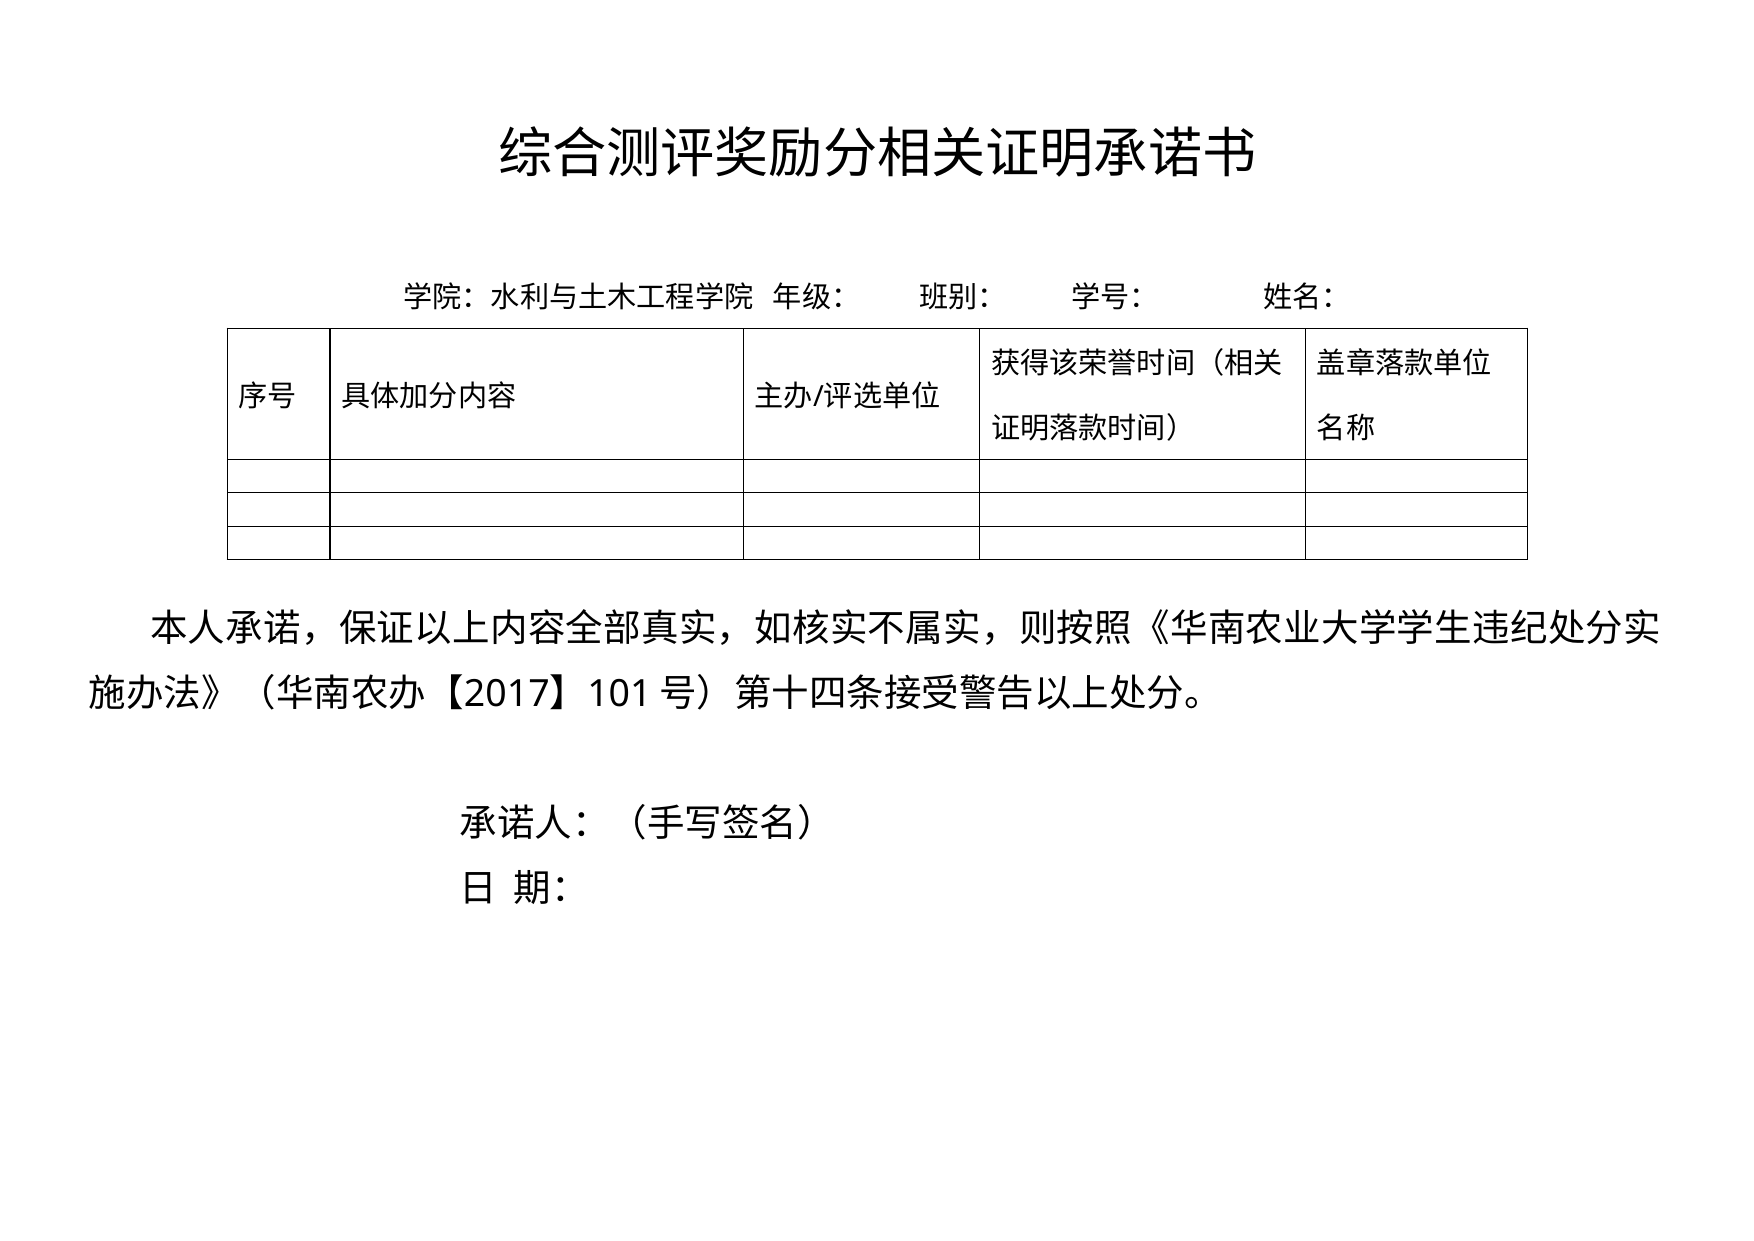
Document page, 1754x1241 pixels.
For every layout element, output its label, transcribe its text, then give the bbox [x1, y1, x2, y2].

table_header 盖章落款单位名称 [1306, 329, 1527, 459]
table_cell [1306, 460, 1527, 492]
table_cell [228, 493, 329, 526]
table_cell [980, 460, 1305, 492]
text 承诺人：（手写签名） [89, 788, 1665, 853]
table_header 获得该荣誉时间（相关证明落款时间） [980, 329, 1305, 459]
table_cell [980, 527, 1305, 559]
table_cell [331, 460, 743, 492]
table_header 主办/评选单位 [744, 329, 979, 459]
table_cell [1306, 527, 1527, 559]
table_cell [228, 460, 329, 492]
text 日 期： [89, 853, 1665, 918]
text 综合测评奖励分相关证明承诺书 [89, 100, 1665, 198]
table_cell [744, 493, 979, 526]
table_cell [228, 527, 329, 559]
table_cell [331, 527, 743, 559]
table_cell [744, 460, 979, 492]
table_cell [980, 493, 1305, 526]
table_cell [744, 527, 979, 559]
table_cell [1306, 493, 1527, 526]
table_header 序号 [228, 329, 329, 459]
text 本人承诺，保证以上内容全部真实，如核实不属实，则按照《华南农业大学学生违纪处分实施办法》（华南农办【2017】101号）第十四条接受警告以上处分。 [89, 593, 1665, 723]
text 学院：水利与土木工程学院 年级： 班别： 学号： 姓名： [89, 263, 1665, 328]
table_header 具体加分内容 [331, 329, 743, 459]
table_cell [331, 493, 743, 526]
